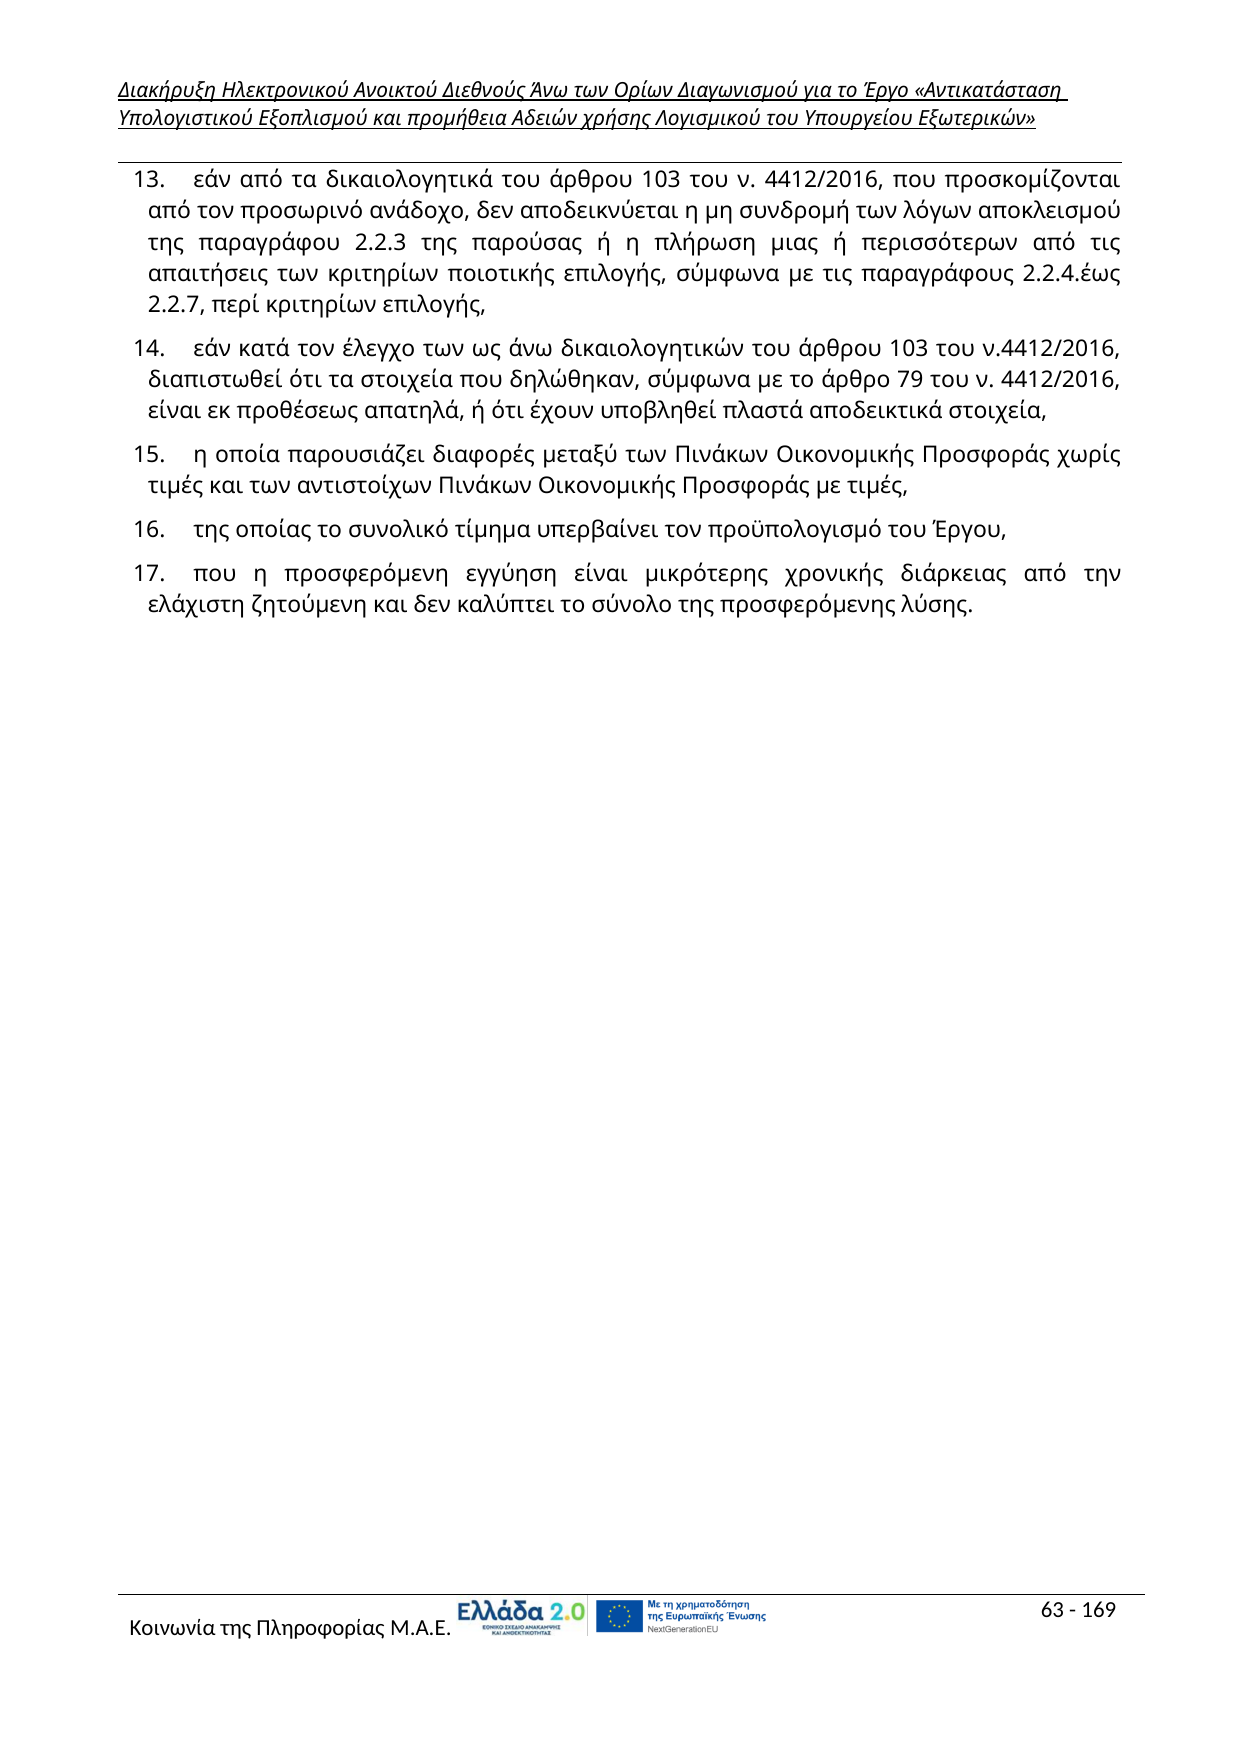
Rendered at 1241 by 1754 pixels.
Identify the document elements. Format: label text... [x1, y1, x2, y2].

list εάν κατά τον έλεγχο των ως άνω δικαιολογητικών του άρθρου 103 του ν.4412/2016, διαπιστωθεί ότι τα στοιχεία που δηλώθηκαν, σύμφωνα με το άρθρο 79 του ν. 4412/2016, είναι εκ προθέσεως απατηλά, ή ότι έχουν υποβληθεί πλαστά αποδεικτικά στοιχεία, [133, 332, 1122, 426]
picture [456, 1595, 770, 1636]
list της οποίας το συνολικό τίμημα υπερβαίνει τον προϋπολογισμό του Έργου, [133, 513, 1122, 544]
list η οποία παρουσιάζει διαφορές μεταξύ των Πινάκων Οικονομικής Προσφοράς χωρίς τιμές και των αντιστοίχων Πινάκων Οικονομικής Προσφοράς με τιμές, [133, 438, 1122, 501]
list εάν από τα δικαιολογητικά του άρθρου 103 του ν. 4412/2016, που προσκομίζονται από τον προσωρινό ανάδοχο, δεν αποδεικνύεται η μη συνδρομή των λόγων αποκλεισμού της παραγράφου 2.2.3 της παρούσας ή η πλήρωση μιας ή περισσότερων από τις απαιτήσεις των κριτηρίων ποιοτικής επιλογής, σύμφωνα με τις παραγράφους 2.2.4.έως 2.2.7, περί κριτηρίων επιλογής, [133, 163, 1122, 319]
list που η προσφερόμενη εγγύηση είναι μικρότερης χρονικής διάρκειας από την ελάχιστη ζητούμενη και δεν καλύπτει το σύνολο της προσφερόμενης λύσης. [133, 557, 1122, 619]
